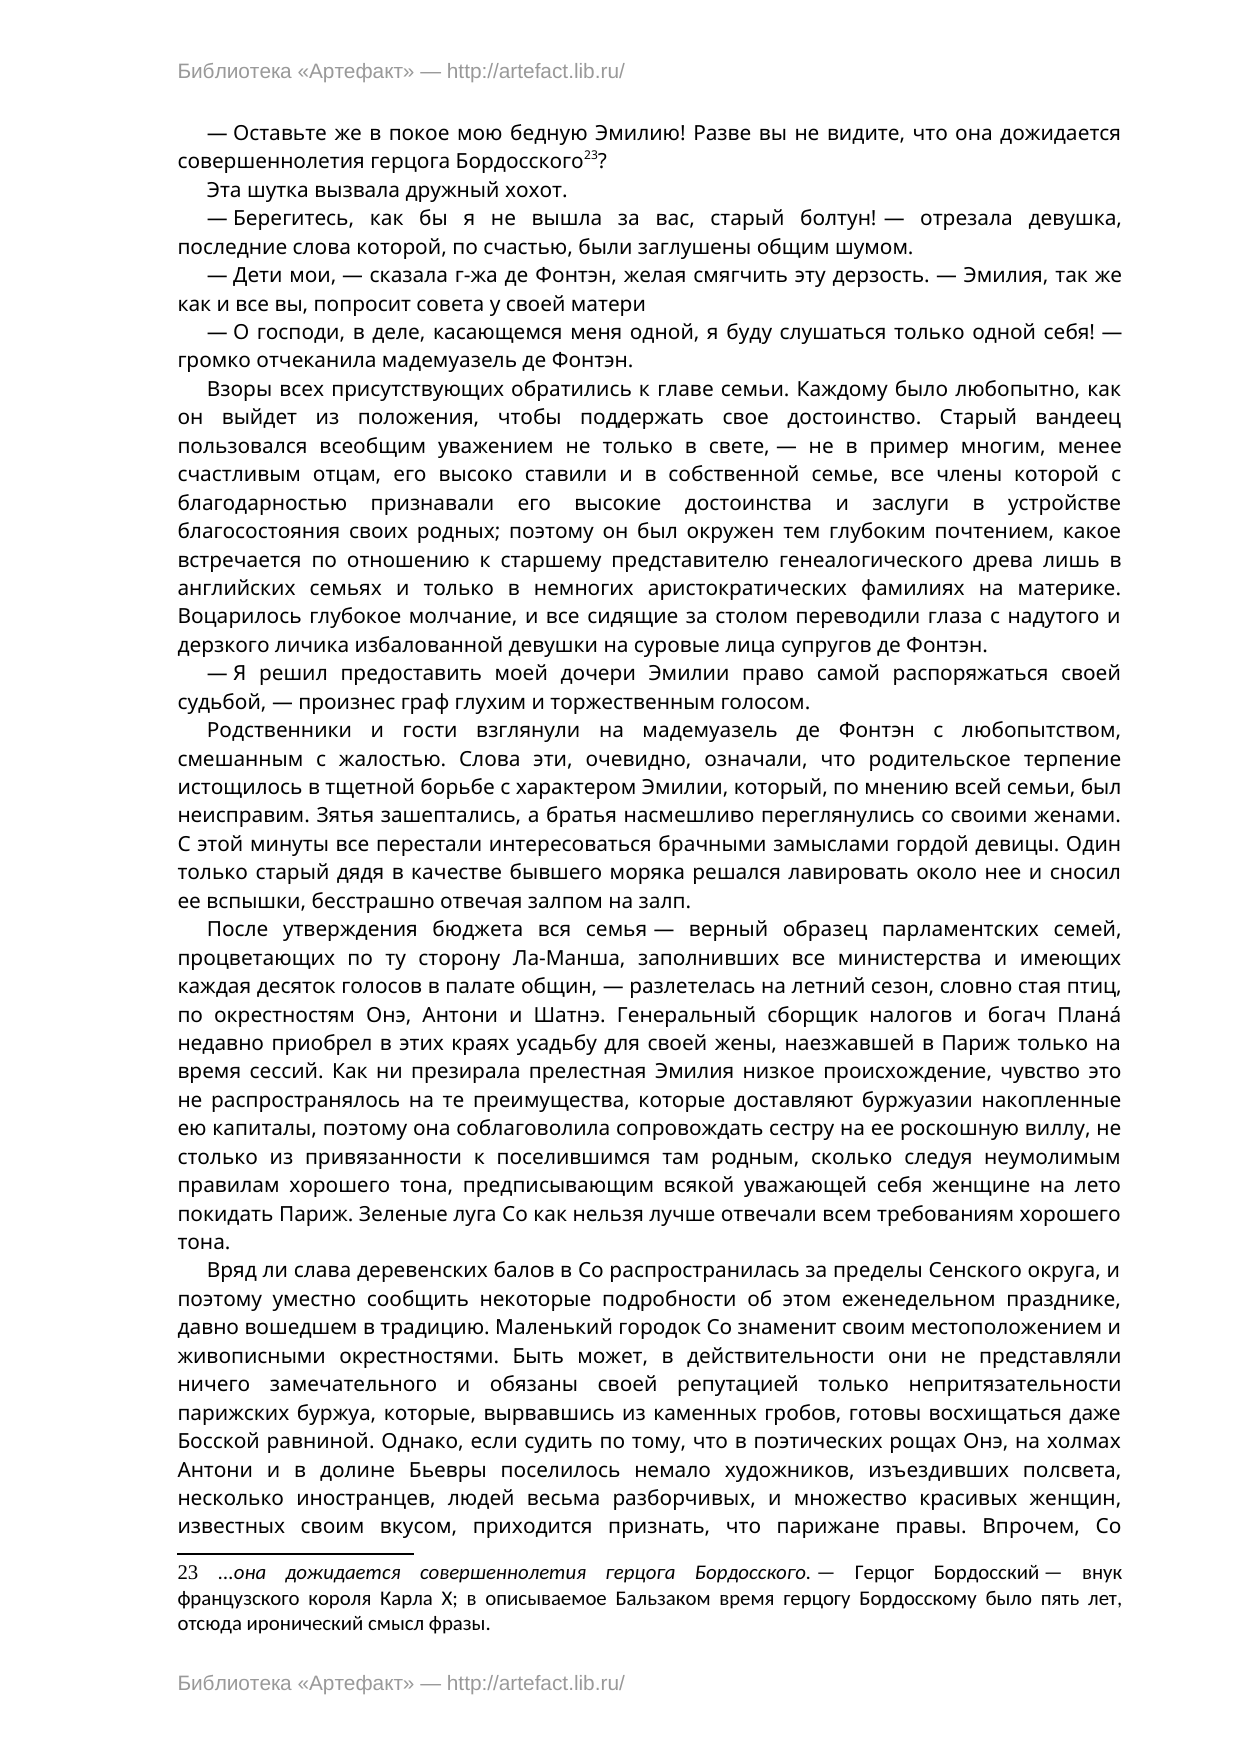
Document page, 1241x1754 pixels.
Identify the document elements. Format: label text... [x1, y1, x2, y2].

text — О господи, в деле, касающемся меня одной, я буду слушаться только одной себя! — громко отчеканила мадемуазель де Фонтэн. [177, 317, 1122, 374]
text Взоры всех присутствующих обратились к главе семьи. Каждому было любопытно, как он выйдет из положения, чтобы поддержать свое достоинство. Старый вандеец пользовался всеобщим уважением не только в свете, — не в пример многим, менее счастливым отцам, его высоко ставили и в собственной семье, все члены которой с благодарностью признавали его высокие достоинства и заслуги в устройстве благосостояния своих родных; поэтому он был окружен тем глубоким почтением, какое встречается по отношению к старшему представителю генеалогического древа лишь в английских семьях и только в немногих аристократических фамилиях на материке. Воцарилось глубокое молчание, и все сидящие за столом переводили глаза с надутого и дерзкого личика избалованной девушки на суровые лица супругов де Фонтэн. [177, 374, 1122, 658]
text Эта шутка вызвала дружный хохот. [177, 175, 1122, 203]
text — Оставьте же в покое мою бедную Эмилию! Разве вы не видите, что она дожидается совершеннолетия герцога Бордосского? [177, 118, 1122, 175]
text — Дети мои, — сказала г-жа де Фонтэн, желая смягчить эту дерзость. — Эмилия, так же как и все вы, попросит совета у своей матери [177, 260, 1122, 317]
text — Я решил предоставить моей дочери Эмилии право самой распоряжаться своей судьбой, — произнес граф глухим и торжественным голосом. [177, 658, 1122, 715]
text — Берегитесь, как бы я не вышла за вас, старый болтун! — отрезала девушка, последние слова которой, по счастью, были заглушены общим шумом. [177, 203, 1122, 260]
text Родственники и гости взглянули на мадемуазель де Фонтэн с любопытством, смешанным с жалостью. Слова эти, очевидно, означали, что родительское терпение истощилось в тщетной борьбе с характером Эмилии, который, по мнению всей семьи, был неисправим. Зятья зашептались, а братья насмешливо переглянулись со своими женами. С этой минуты все перестали интересоваться брачными замыслами гордой девицы. Один только старый дядя в качестве бывшего моряка решался лавировать около нее и сносил ее вспышки, бесстрашно отвечая залпом на залп. [177, 715, 1122, 914]
text После утверждения бюджета вся семья — верный образец парламентских семей, процветающих по ту сторону Ла-Манша, заполнивших все министерства и имеющих каждая десяток голосов в палате общин, — разлетелась на летний сезон, словно стая птиц, по окрестностям Онэ, Антони и Шатнэ. Генеральный сборщик налогов и богач Планá недавно приобрел в этих краях усадьбу для своей жены, наезжавшей в Париж только на время сессий. Как ни презирала прелестная Эмилия низкое происхождение, чувство это не распространялось на те преимущества, которые доставляют буржуазии накопленные ею капиталы, поэтому она соблаговолила сопровождать сестру на ее роскошную виллу, не столько из привязанности к поселившимся там родным, сколько следуя неумолимым правилам хорошего тона, предписывающим всякой уважающей себя женщине на лето покидать Париж. Зеленые луга Со как нельзя лучше отвечали всем требованиям хорошего тона. [177, 914, 1122, 1256]
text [177, 1256, 1122, 1540]
